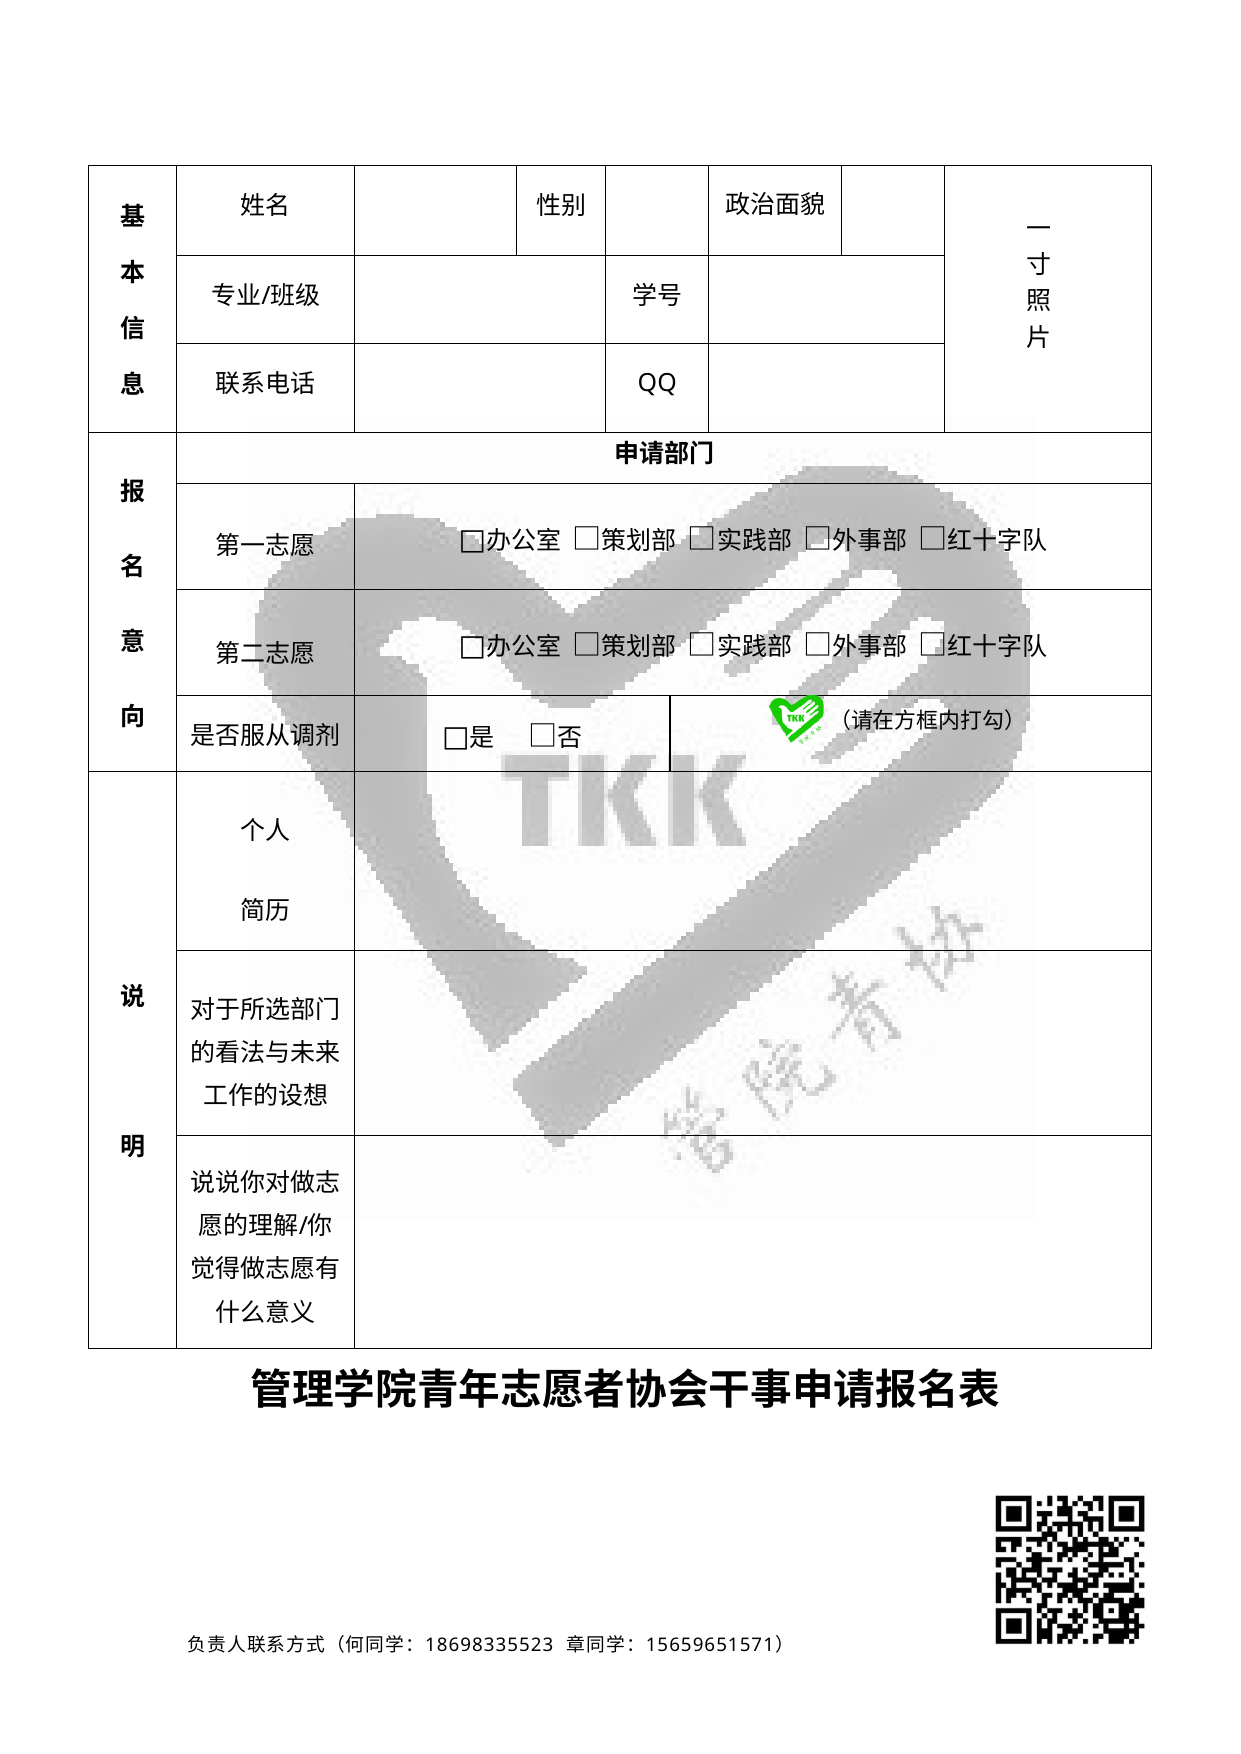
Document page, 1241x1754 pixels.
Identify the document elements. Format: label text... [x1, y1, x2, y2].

table_cell 学号 [606, 256, 708, 343]
table_cell [709, 344, 944, 432]
table_cell 是否服从调剂 [177, 696, 354, 771]
table_cell QQ [606, 344, 708, 432]
table_cell 报 名 意 向 [89, 433, 176, 771]
table_cell 说 明 [89, 772, 176, 1348]
table_cell □办公室 □策划部 □实践部 □外事部 □红十字队 [355, 484, 1151, 589]
table_cell （请在方框内打勾） [671, 696, 1151, 771]
table_header [355, 166, 516, 255]
table_header 性别 [517, 166, 605, 255]
picture [769, 695, 824, 744]
table_cell 对于所选部门的看法与未来工作的设想 [177, 951, 354, 1135]
table_cell □办公室 □策划部 □实践部 □外事部 □红十字队 [355, 590, 1151, 695]
table_cell 第一志愿 [177, 484, 354, 589]
text 管理学院青年志愿者协会干事申请报名表 [187, 1349, 1053, 1424]
table_cell 专业/班级 [177, 256, 354, 343]
table_cell [355, 256, 605, 343]
table_cell 联系电话 [177, 344, 354, 432]
table_header [606, 166, 708, 255]
table_cell [709, 256, 944, 343]
table_cell [355, 772, 1151, 950]
table_header 基 本 信 息 [89, 166, 176, 432]
table_header 政治面貌 [709, 166, 841, 255]
table_cell [355, 1136, 1151, 1348]
table_cell [355, 951, 1151, 1135]
table_header [842, 166, 944, 255]
table_header [945, 166, 1151, 432]
table_cell 个人 简历 [177, 772, 354, 950]
table_cell 第二志愿 [177, 590, 354, 695]
table_cell □是 □否 [355, 696, 669, 771]
table_cell 说说你对做志愿的理解/你觉得做志愿有什么意义 [177, 1136, 354, 1348]
table_header 姓名 [177, 166, 354, 255]
table_cell 申请部门 [177, 433, 1151, 483]
table_cell [355, 344, 605, 432]
picture [992, 1493, 1148, 1645]
